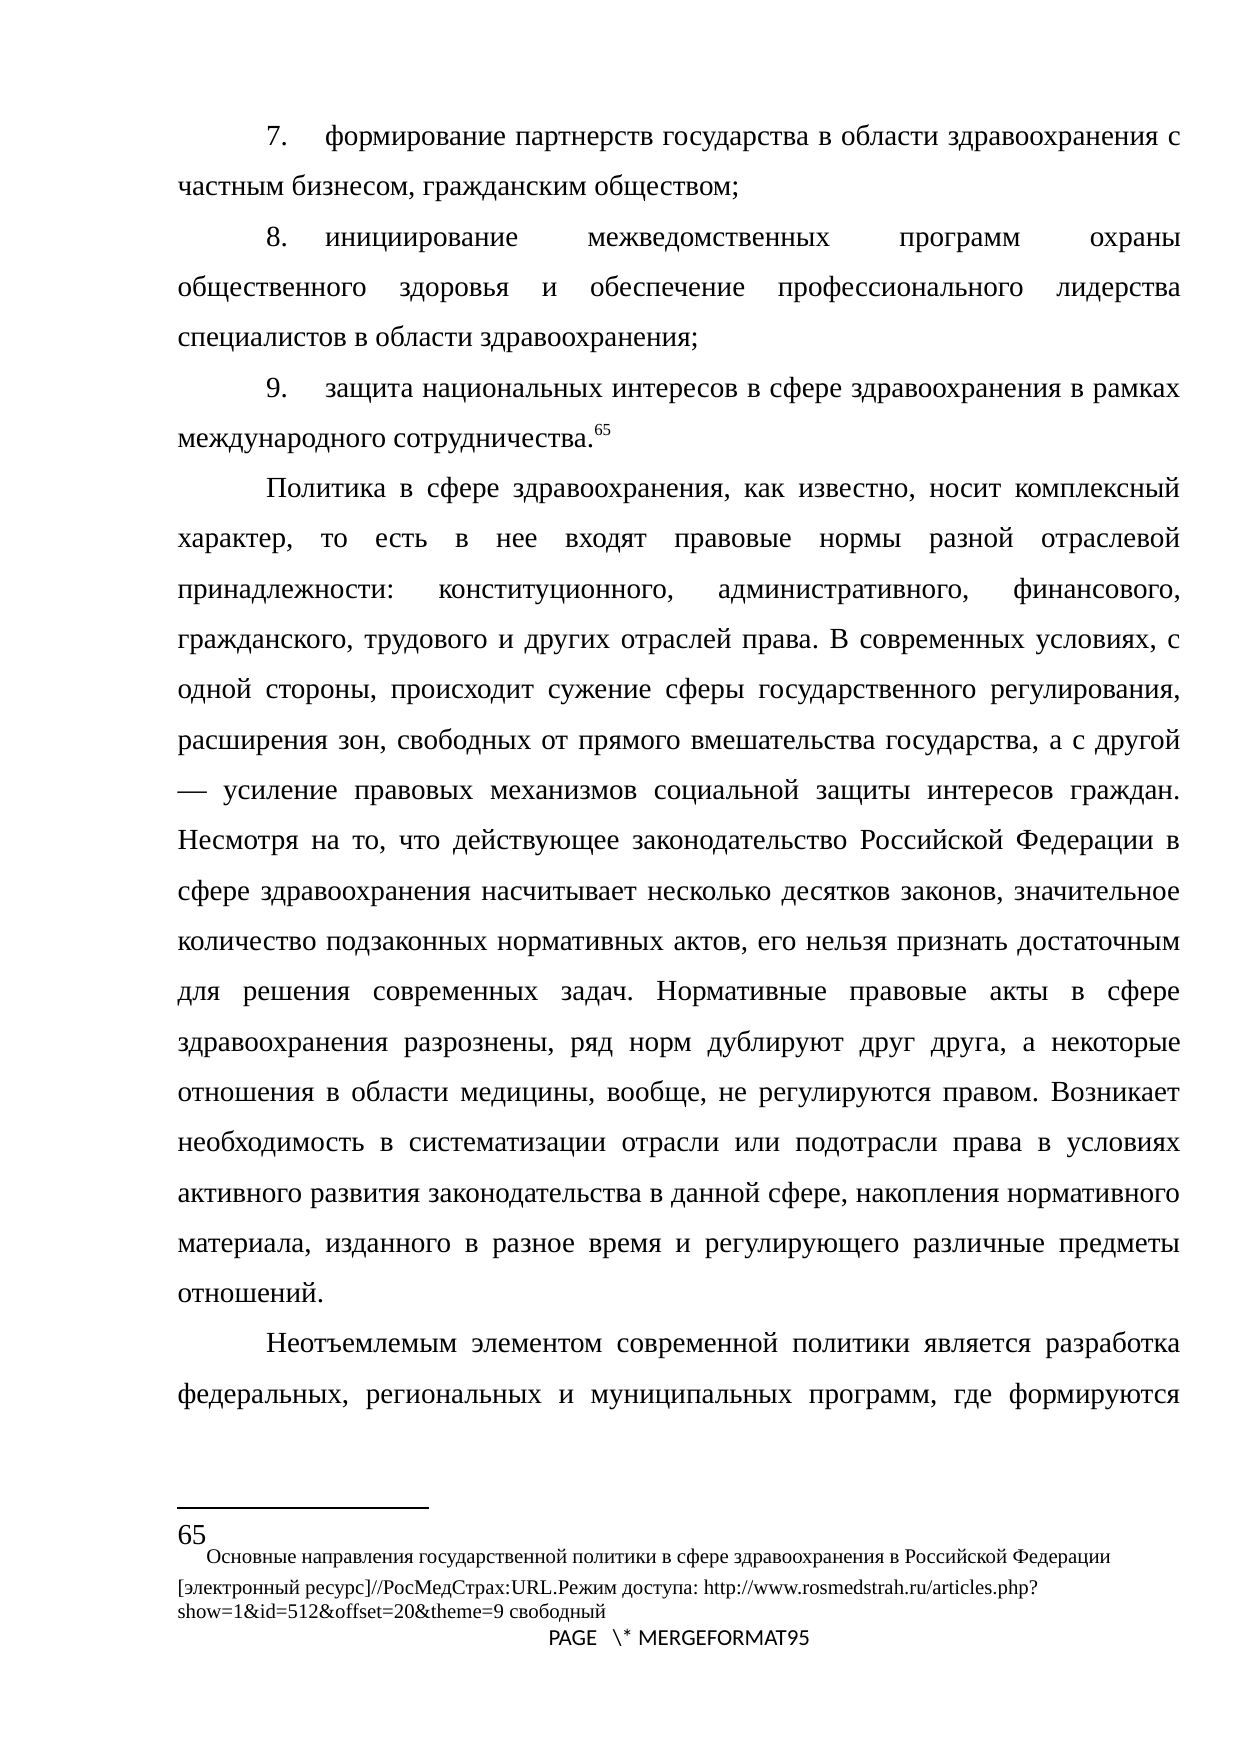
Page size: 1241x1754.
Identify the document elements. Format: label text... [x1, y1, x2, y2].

list защита национальных интересов в сфере здравоохранения в рамках международного сотрудничества. [177, 370, 1181, 453]
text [177, 1326, 1181, 1409]
list формирование партнерств государства в области здравоохранения с частным бизнесом, гражданским обществом; [177, 118, 1181, 202]
text Политика в сфере здравоохранения, как известно, носит комплексный характер, то есть в нее входят правовые нормы разной отраслевой принадлежности: конституционного, административного, финансового, гражданского, трудового и других отраслей права. В современных условиях, с одной стороны, происходит сужение сферы государственного регулирования, расширения зон, свободных от прямого вмешательства государства, а с другой — усиление правовых механизмов социальной защиты интересов граждан. Несмотря на то, что действующее законодательство Российской Федерации в сфере здравоохранения насчитывает несколько десятков законов, значительное количество подзаконных нормативных актов, его нельзя признать достаточным для решения современных задач. Нормативные правовые акты в сфере здравоохранения разрознены, ряд норм дублируют друг друга, а некоторые отношения в области медицины, вообще, не регулируются правом. Возникает необходимость в систематизации отрасли или подотрасли права в условиях активного развития законодательства в данной сфере, накопления нормативного материала, изданного в разное время и регулирующего различные предметы отношений. [177, 470, 1181, 1309]
list инициирование межведомственных программ охраны общественного здоровья и обеспечение профессионального лидерства специалистов в области здравоохранения; [177, 219, 1181, 353]
